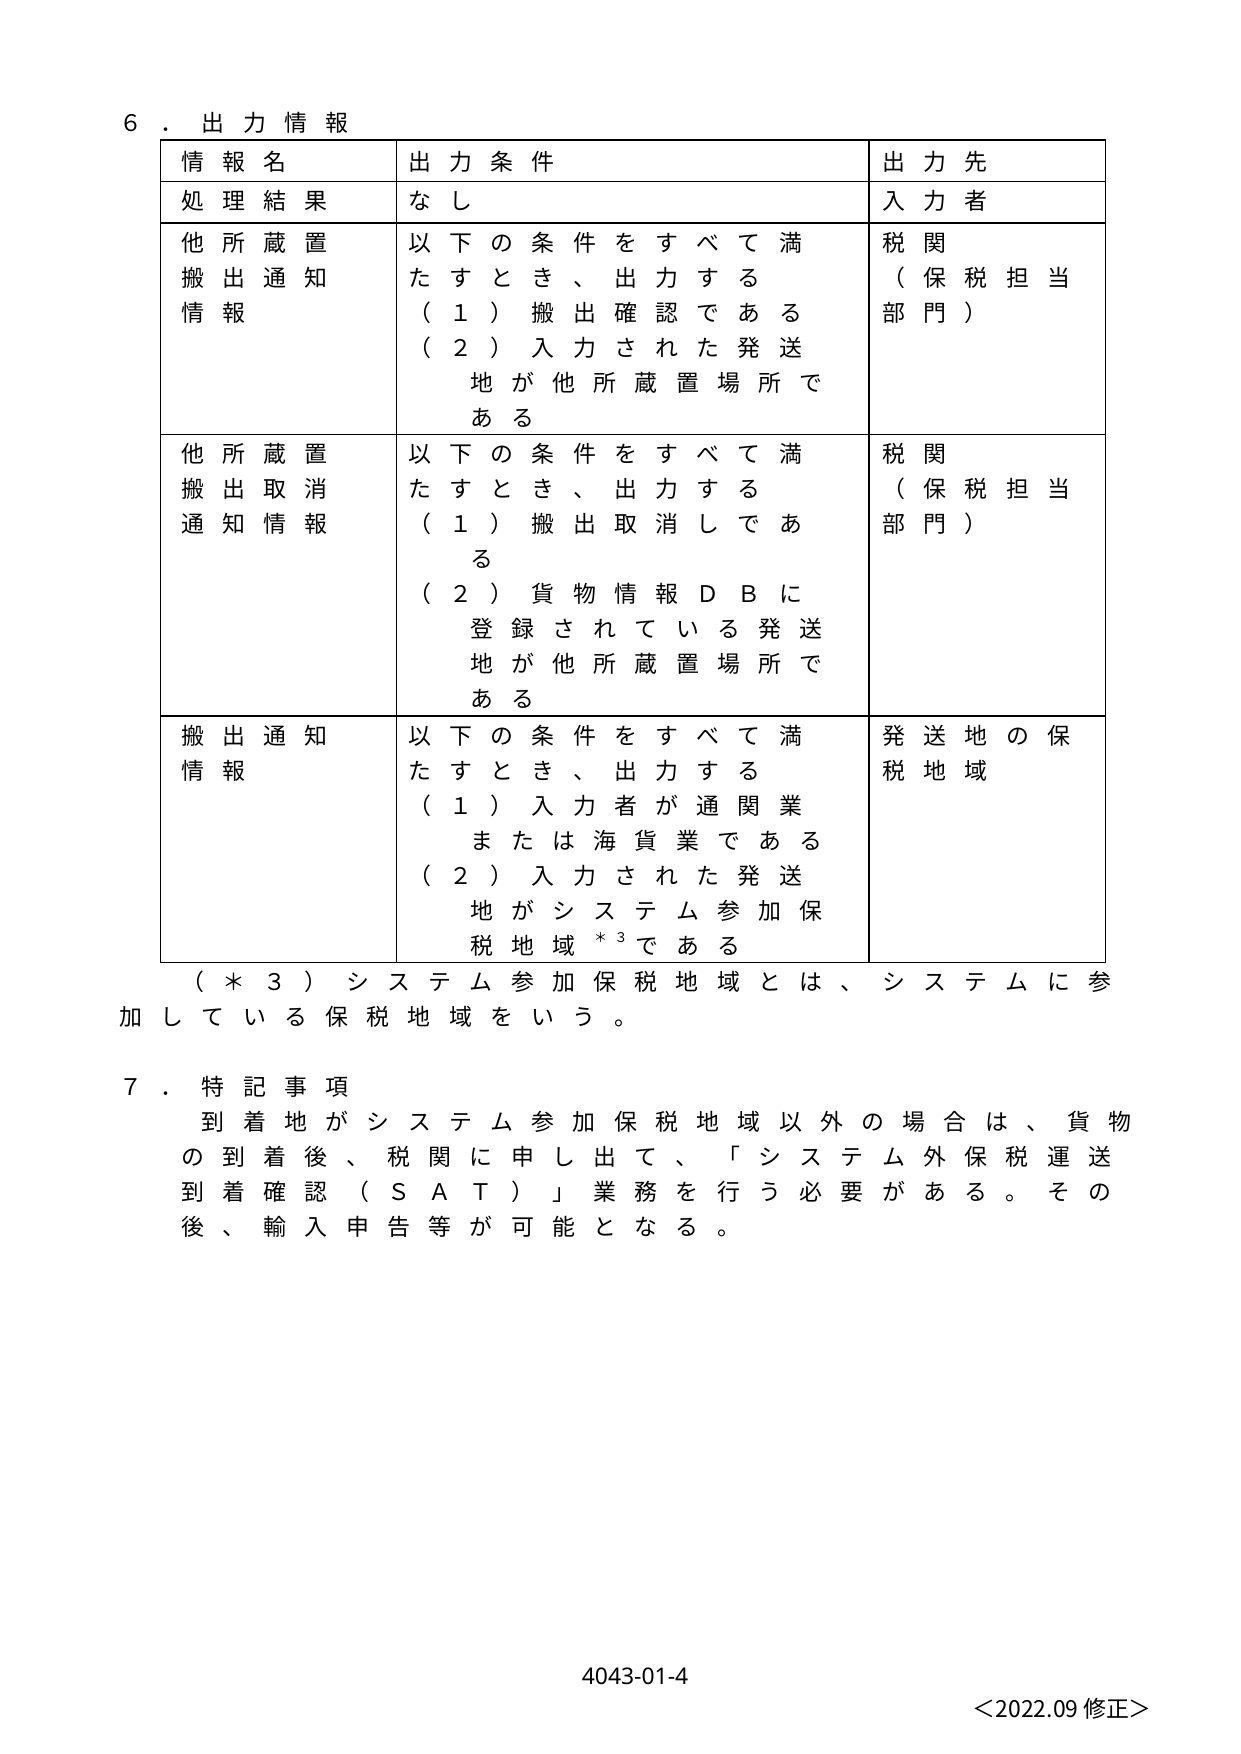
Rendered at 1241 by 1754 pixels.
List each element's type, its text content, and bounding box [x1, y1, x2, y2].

text ６．出力情報 [119, 104, 1150, 139]
text 到着地がシステム参加保税地域以外の場合は、貨物の到着後、税関に申し出て、「システム外保税運送到着確認（ＳＡＴ）」業務を行う必要がある。その後、輸入申告等が可能となる。 [161, 1103, 1150, 1243]
text ７．特記事項 [119, 1068, 1150, 1103]
text （＊３）システム参加保税地域とは、システムに参加している保税地域をいう。 [119, 963, 1150, 1033]
table_cell 他所蔵置搬出通知情報 [161, 224, 396, 433]
table_cell 他所蔵置搬出取消通知情報 [161, 435, 396, 715]
table_cell 税関 （保税担当部門） [870, 435, 1105, 715]
table_cell 税関 （保税担当部門） [870, 224, 1105, 433]
table_cell 以下の条件をすべて満たすとき、出力する （１）入力者が通関業または海貨業である （２）入力された発送地がシステム参加保税地域＊３である [397, 717, 868, 962]
table_cell 以下の条件をすべて満たすとき、出力する （１）搬出取消しである （２）貨物情報ＤＢに登録されている発送地が他所蔵置場所である [397, 435, 868, 715]
table_header 情報名 [161, 141, 396, 181]
table_cell 入力者 [870, 182, 1105, 222]
table_cell 処理結果通知 [161, 182, 396, 222]
table_header 出力条件 [397, 141, 868, 181]
table_cell 搬出通知情報 [161, 717, 396, 962]
table_header 出力先 [870, 141, 1105, 181]
table_cell なし [397, 182, 868, 222]
table_cell 以下の条件をすべて満たすとき、出力する （１）搬出確認である （２）入力された発送地が他所蔵置場所である [397, 224, 868, 433]
table_cell 発送地の保税地域 [870, 717, 1105, 962]
